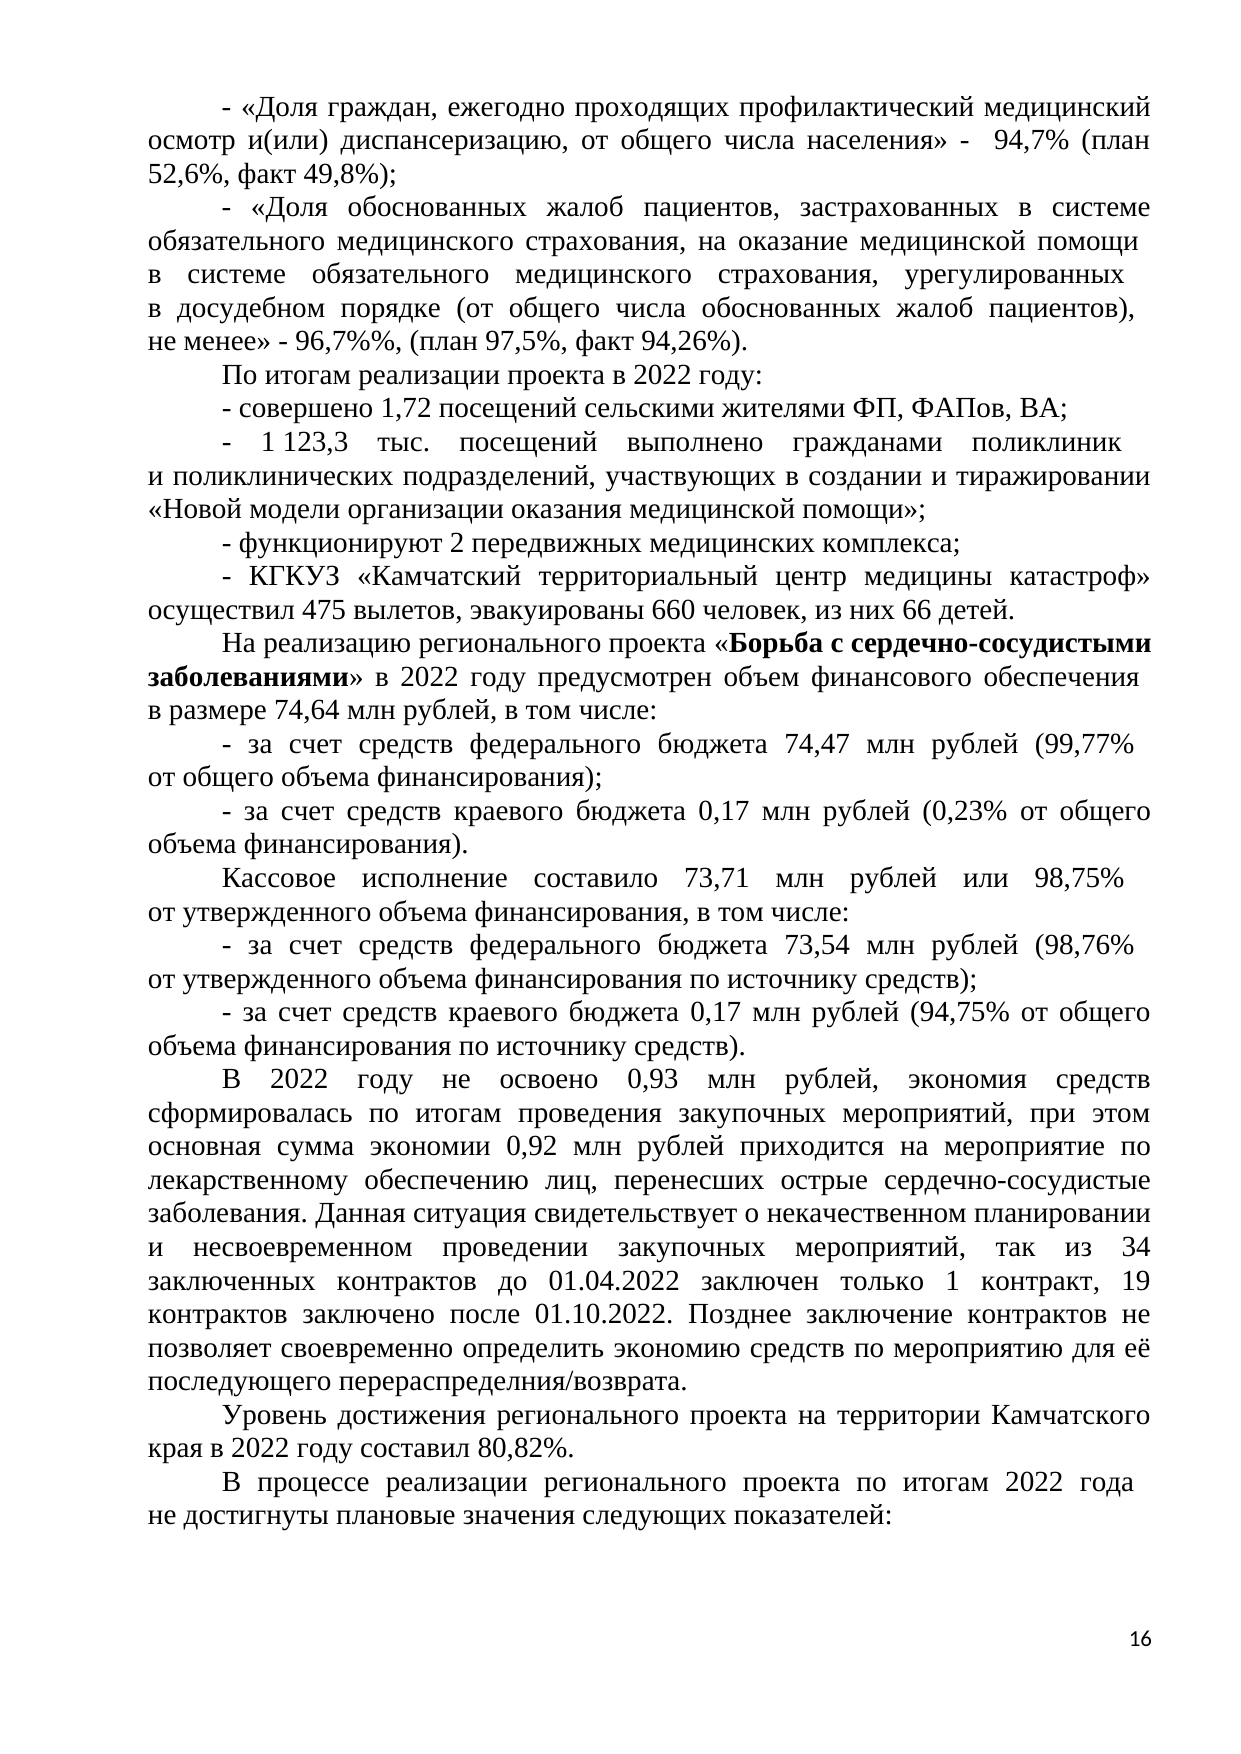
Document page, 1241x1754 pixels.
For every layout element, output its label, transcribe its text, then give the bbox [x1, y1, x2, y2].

text - функционируют 2 передвижных медицинских комплекса; [148, 525, 1152, 558]
text Уровень достижения регионального проекта на территории Камчатского края в 2022 году составил 80,82%. [148, 1397, 1152, 1464]
text - «Доля граждан, ежегодно проходящих профилактический медицинский осмотр и(или) диспансеризацию, от общего числа населения» - 94,7% (план 52,6%, факт 49,8%); [148, 89, 1152, 189]
text - «Доля обоснованных жалоб пациентов, застрахованных в системе обязательного медицинского страхования, на оказание медицинской помощи в системе обязательного медицинского страхования, урегулированных в досудебном порядке (от общего числа обоснованных жалоб пациентов), не менее» - 96,7%%, (план 97,5%, факт 94,26%). [148, 189, 1152, 357]
text - за счет средств федерального бюджета 74,47 млн рублей (99,77% от общего объема финансирования); [148, 726, 1152, 793]
text На реализацию регионального проекта «Борьба с сердечно-сосудистыми заболеваниями» в 2022 году предусмотрен объем финансового обеспечения в размере 74,64 млн рублей, в том числе: [148, 625, 1152, 726]
text В процессе реализации регионального проекта по итогам 2022 года не достигнуты плановые значения следующих показателей: [148, 1464, 1152, 1531]
text - за счет средств краевого бюджета 0,17 млн рублей (0,23% от общего объема финансирования). [148, 793, 1152, 860]
text - за счет средств краевого бюджета 0,17 млн рублей (94,75% от общего объема финансирования по источнику средств). [148, 994, 1152, 1061]
text По итогам реализации проекта в 2022 году: [148, 357, 1152, 391]
text В 2022 году не освоено 0,93 млн рублей, экономия средств сформировалась по итогам проведения закупочных мероприятий, при этом основная сумма экономии 0,92 млн рублей приходится на мероприятие по лекарственному обеспечению лиц, перенесших острые сердечно-сосудистые заболевания. Данная ситуация свидетельствует о некачественном планировании и несвоевременном проведении закупочных мероприятий, так из 34 заключенных контрактов до 01.04.2022 заключен только 1 контракт, 19 контрактов заключено после 01.10.2022. Позднее заключение контрактов не позволяет своевременно определить экономию средств по мероприятию для её последующего перераспределния/возврата. [148, 1061, 1152, 1397]
text - совершено 1,72 посещений сельскими жителями ФП, ФАПов, ВА; [148, 391, 1152, 424]
text - 1 123,3 тыс. посещений выполнено гражданами поликлиник и поликлинических подразделений, участвующих в создании и тиражировании «Новой модели организации оказания медицинской помощи»; [148, 424, 1152, 525]
text - за счет средств федерального бюджета 73,54 млн рублей (98,76% от утвержденного объема финансирования по источнику средств); [148, 927, 1152, 994]
text Кассовое исполнение составило 73,71 млн рублей или 98,75% от утвержденного объема финансирования, в том числе: [148, 860, 1152, 927]
text - КГКУЗ «Камчатский территориальный центр медицины катастроф» осуществил 475 вылетов, эвакуированы 660 человек, из них 66 детей. [148, 558, 1152, 625]
